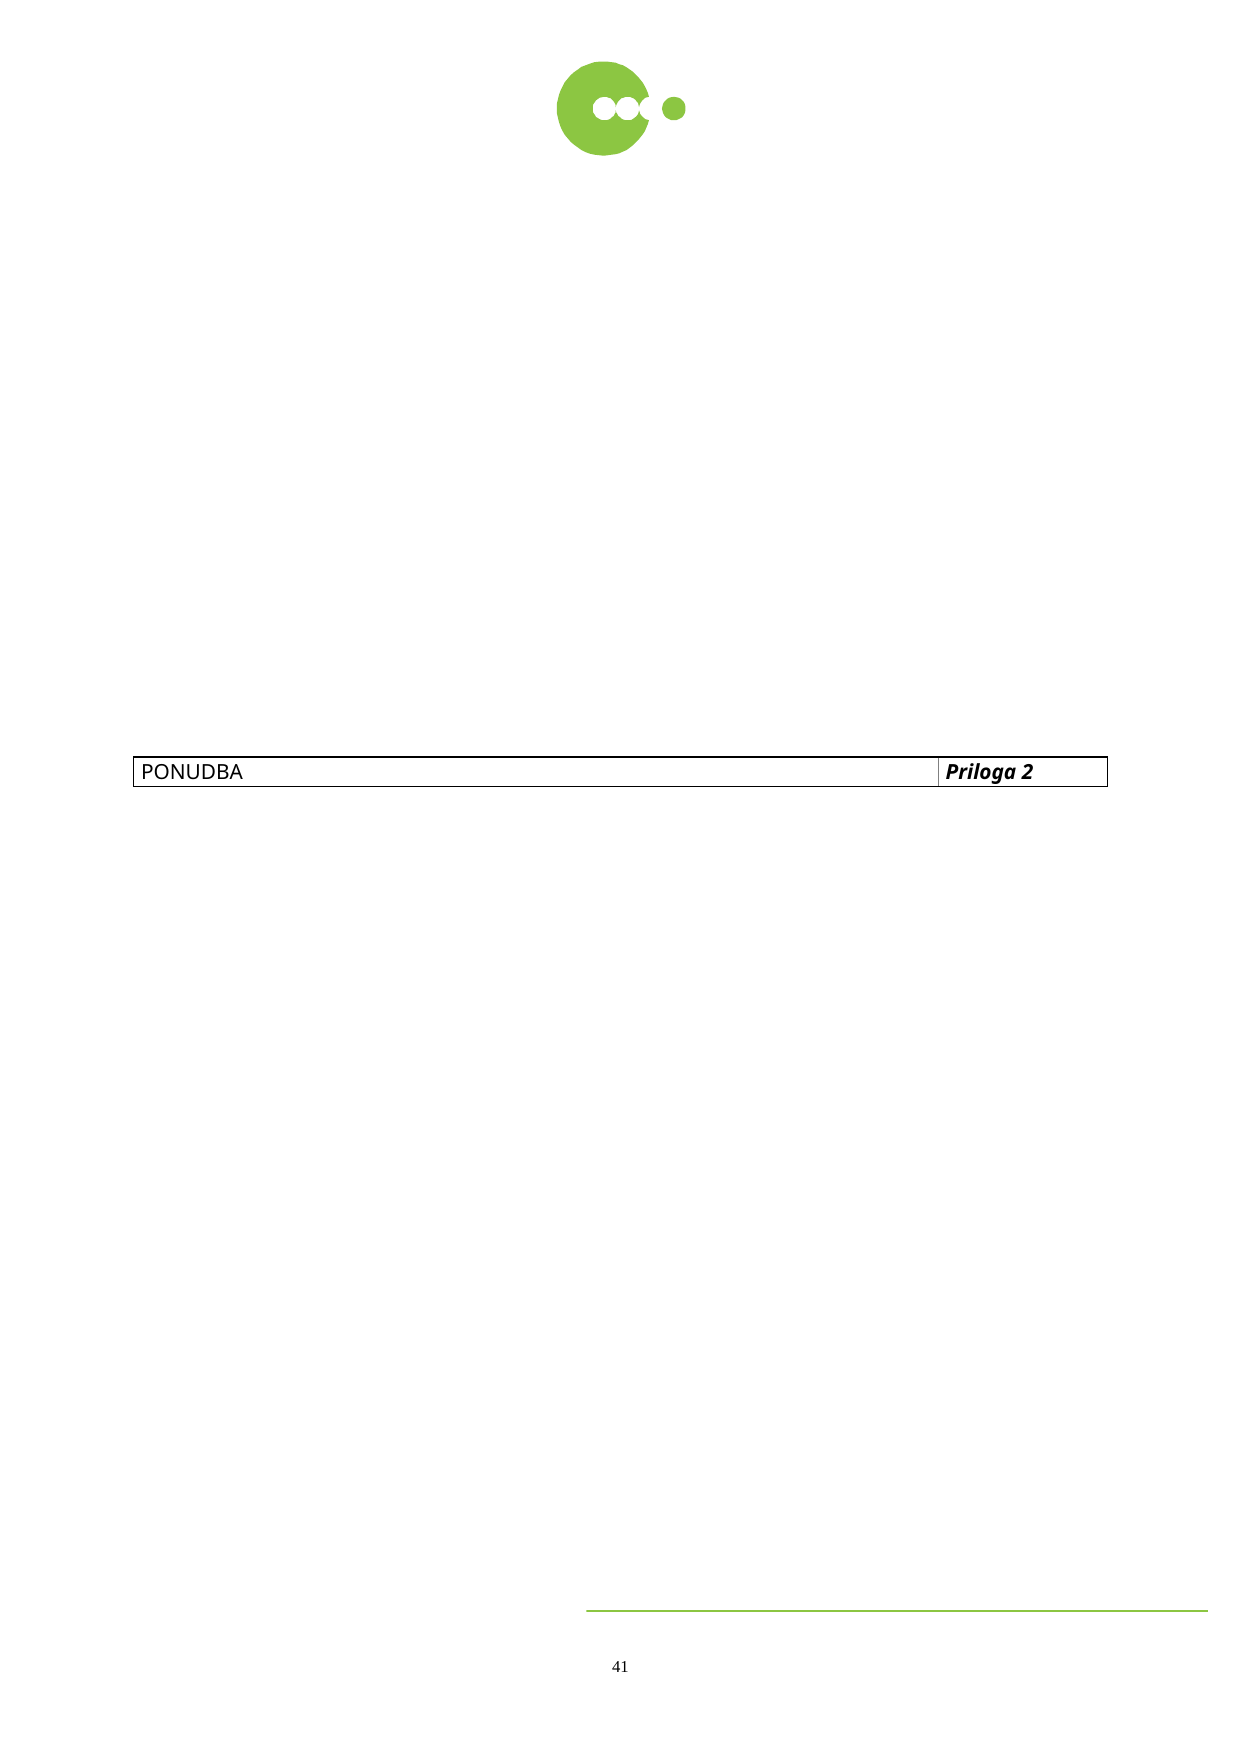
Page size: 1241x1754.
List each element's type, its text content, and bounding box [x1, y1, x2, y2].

table_header PONUDBA [134, 758, 938, 786]
table_header Priloga 2 [939, 758, 1107, 786]
